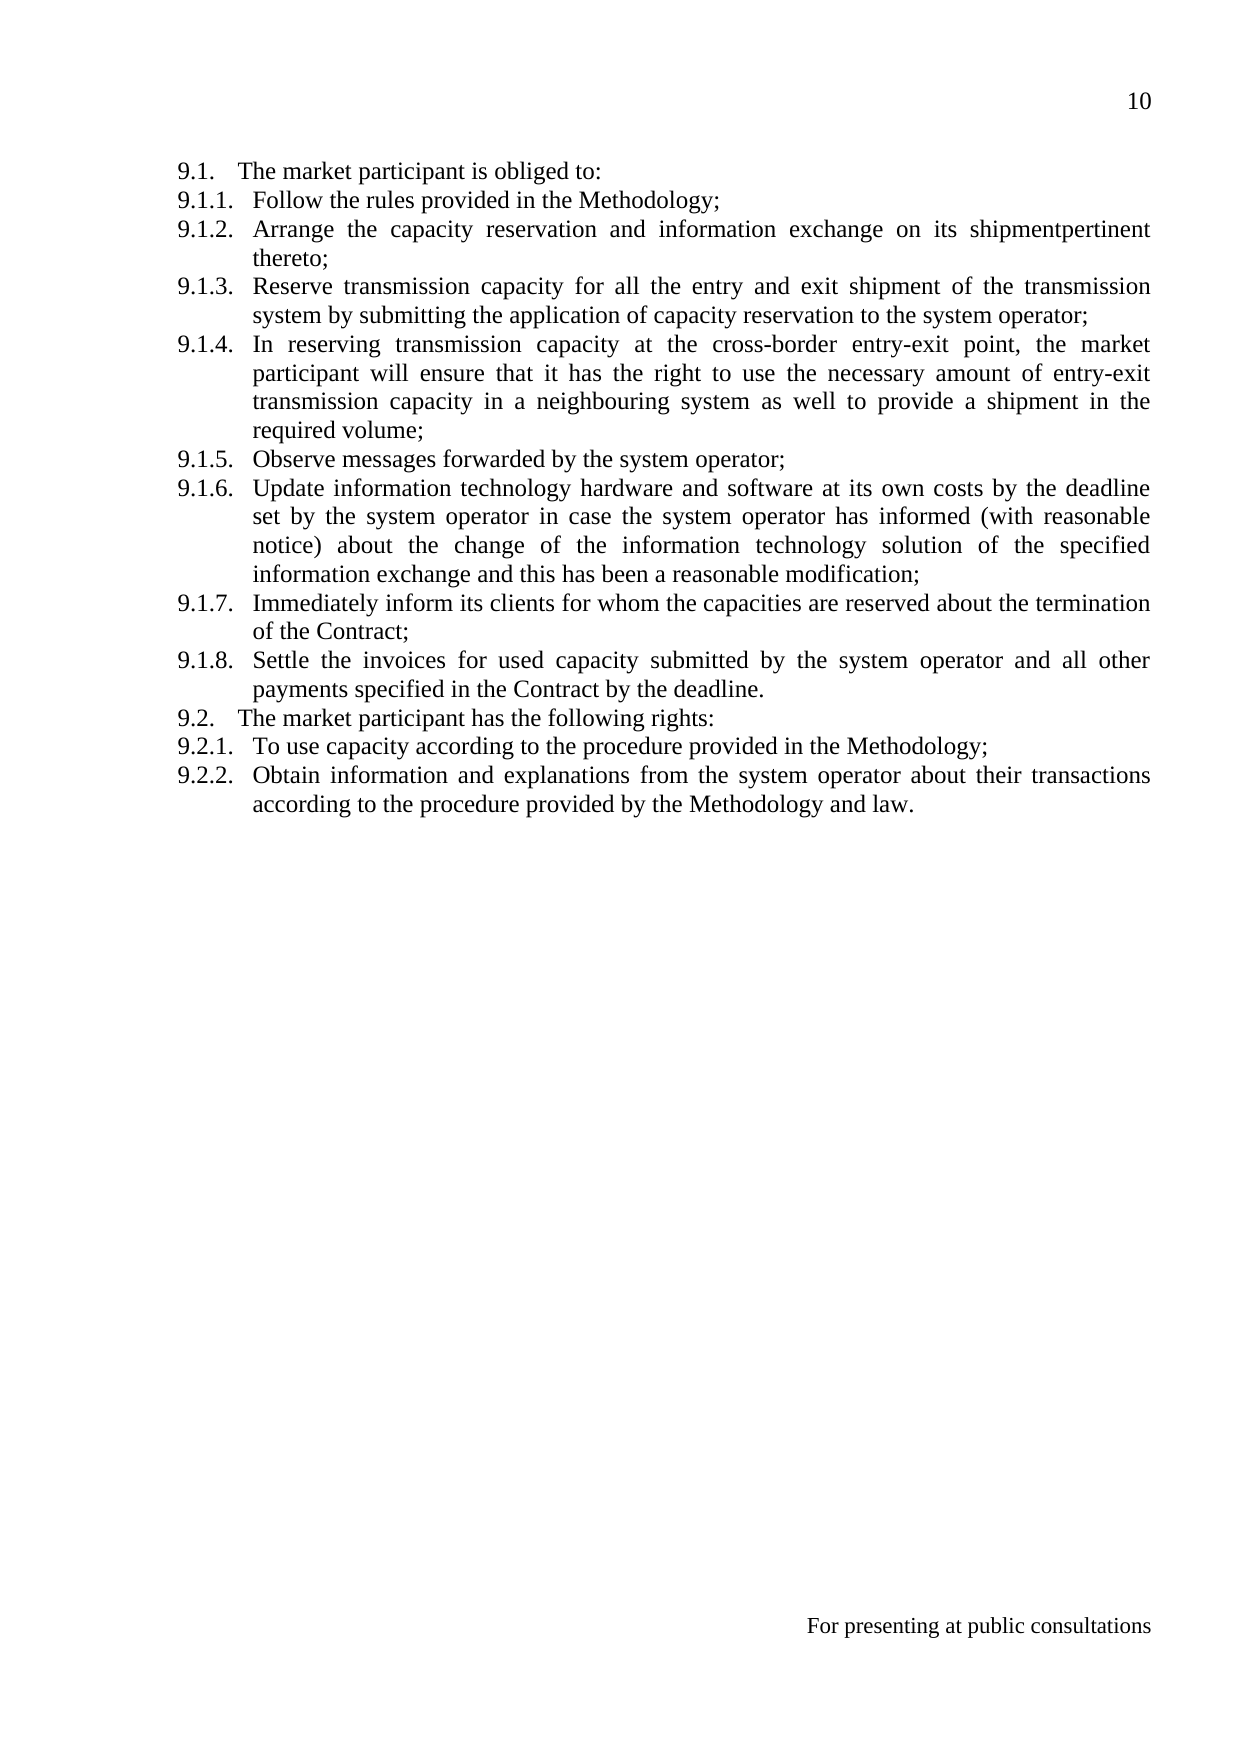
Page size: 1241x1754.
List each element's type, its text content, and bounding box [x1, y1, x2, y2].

subtitle In reserving transmission capacity at the cross-border entry-exit point, the market participant will ensure that it has the right to use the necessary amount of entry-exit transmission capacity in a neighbouring system as well to provide a shipment in the required volume; [177, 329, 1152, 444]
subtitle Follow the rules provided in the Methodology; [177, 185, 1152, 214]
subtitle Arrange the capacity reservation and information exchange on its shipmentpertinent thereto; [177, 214, 1152, 271]
subtitle Settle the invoices for used capacity submitted by the system operator and all other payments specified in the Contract by the deadline. [177, 645, 1152, 703]
subtitle Reserve transmission capacity for all the entry and exit shipment of the transmission system by submitting the application of capacity reservation to the system operator; [177, 271, 1152, 329]
subtitle Immediately inform its clients for whom the capacities are reserved about the termination of the Contract; [177, 588, 1152, 645]
subtitle Observe messages forwarded by the system operator; [177, 444, 1152, 473]
subtitle Update information technology hardware and software at its own costs by the deadline set by the system operator in case the system operator has informed (with reasonable notice) about the change of the information technology solution of the specified information exchange and this has been a reasonable modification; [177, 473, 1152, 588]
subtitle Obtain information and explanations from the system operator about their transactions according to the procedure provided by the Methodology and law. [177, 760, 1152, 818]
subtitle To use capacity according to the procedure provided in the Methodology; [177, 731, 1152, 760]
subtitle The market participant has the following rights: [177, 703, 1152, 731]
subtitle The market participant is obliged to: [177, 156, 1152, 185]
